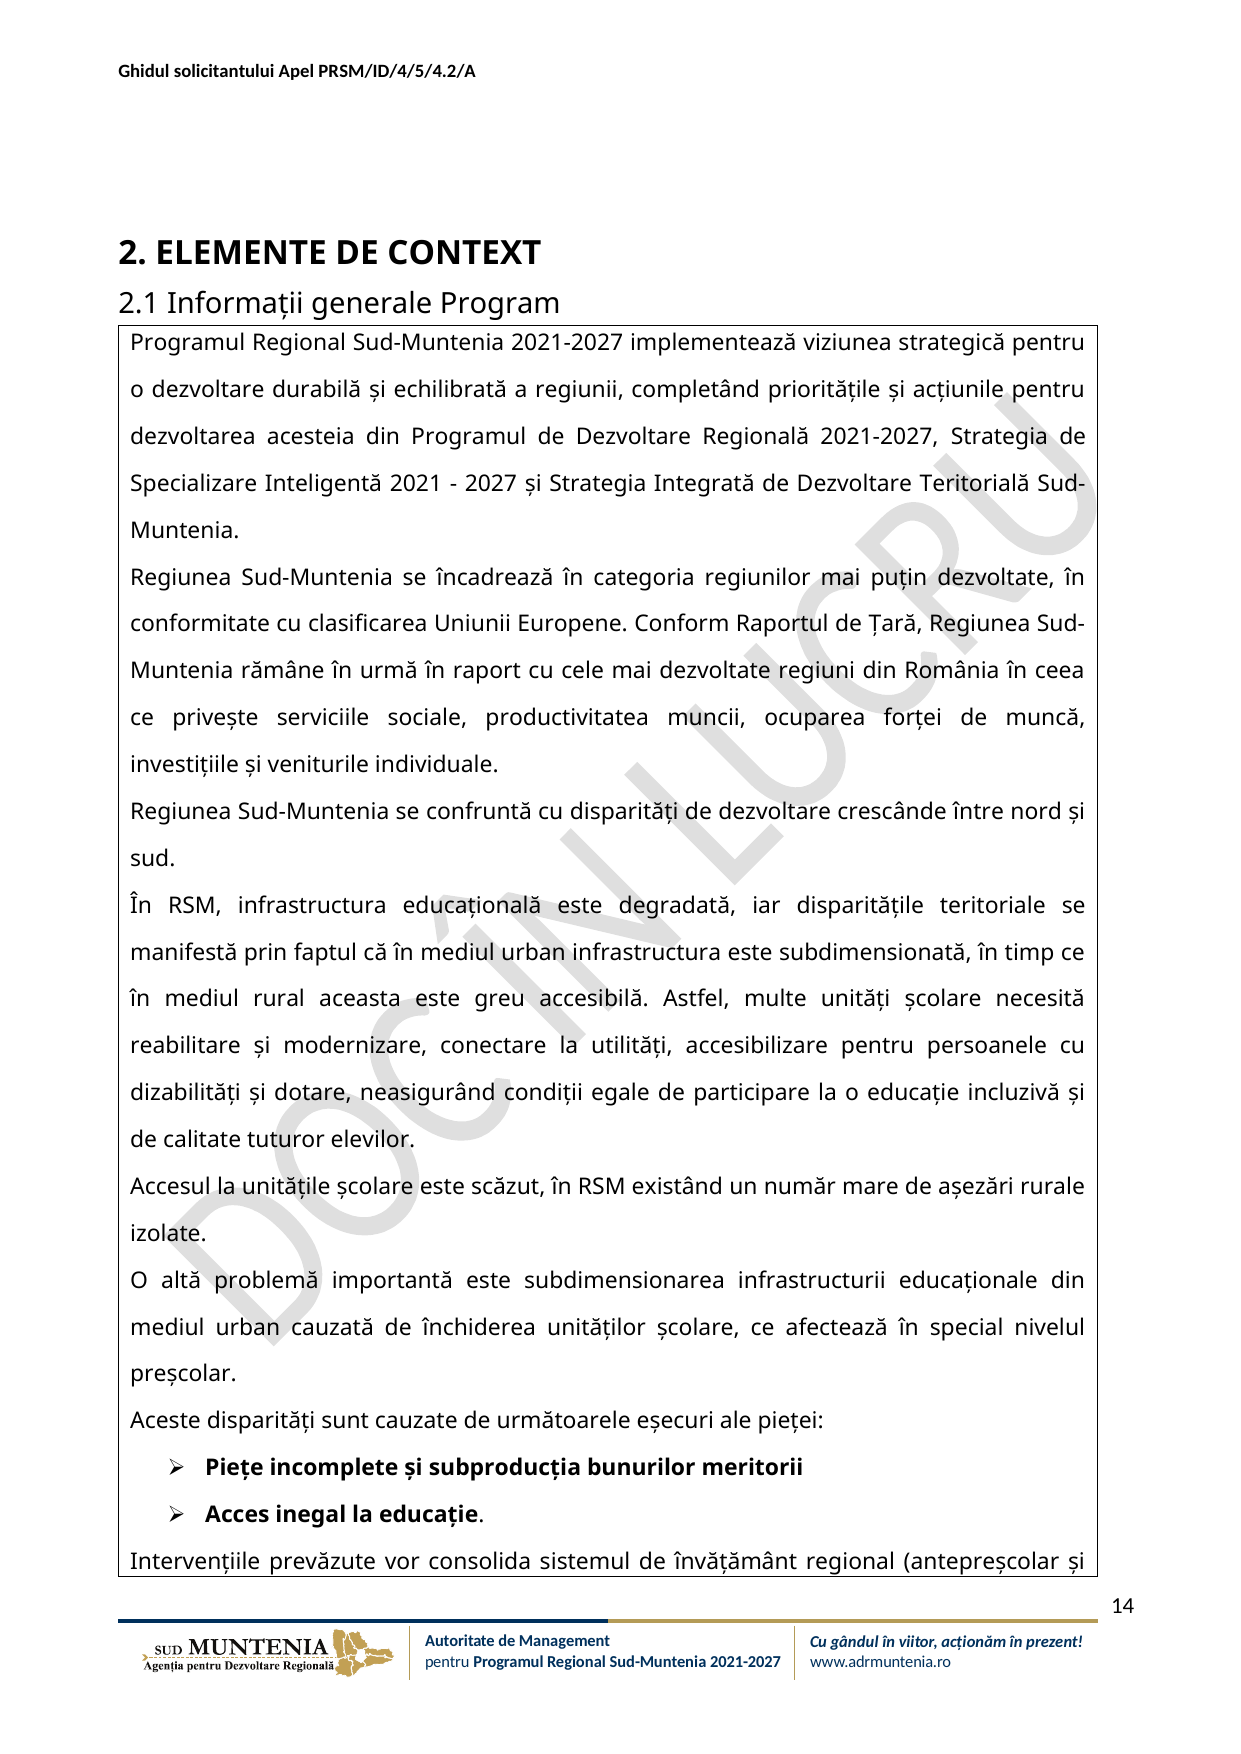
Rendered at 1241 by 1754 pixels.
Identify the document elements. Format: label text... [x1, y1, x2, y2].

subtitle 2.1 Informații generale Program [118, 282, 1134, 322]
subtitle 2. ELEMENTE DE CONTEXT [118, 229, 1134, 274]
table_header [119, 326, 1097, 1576]
